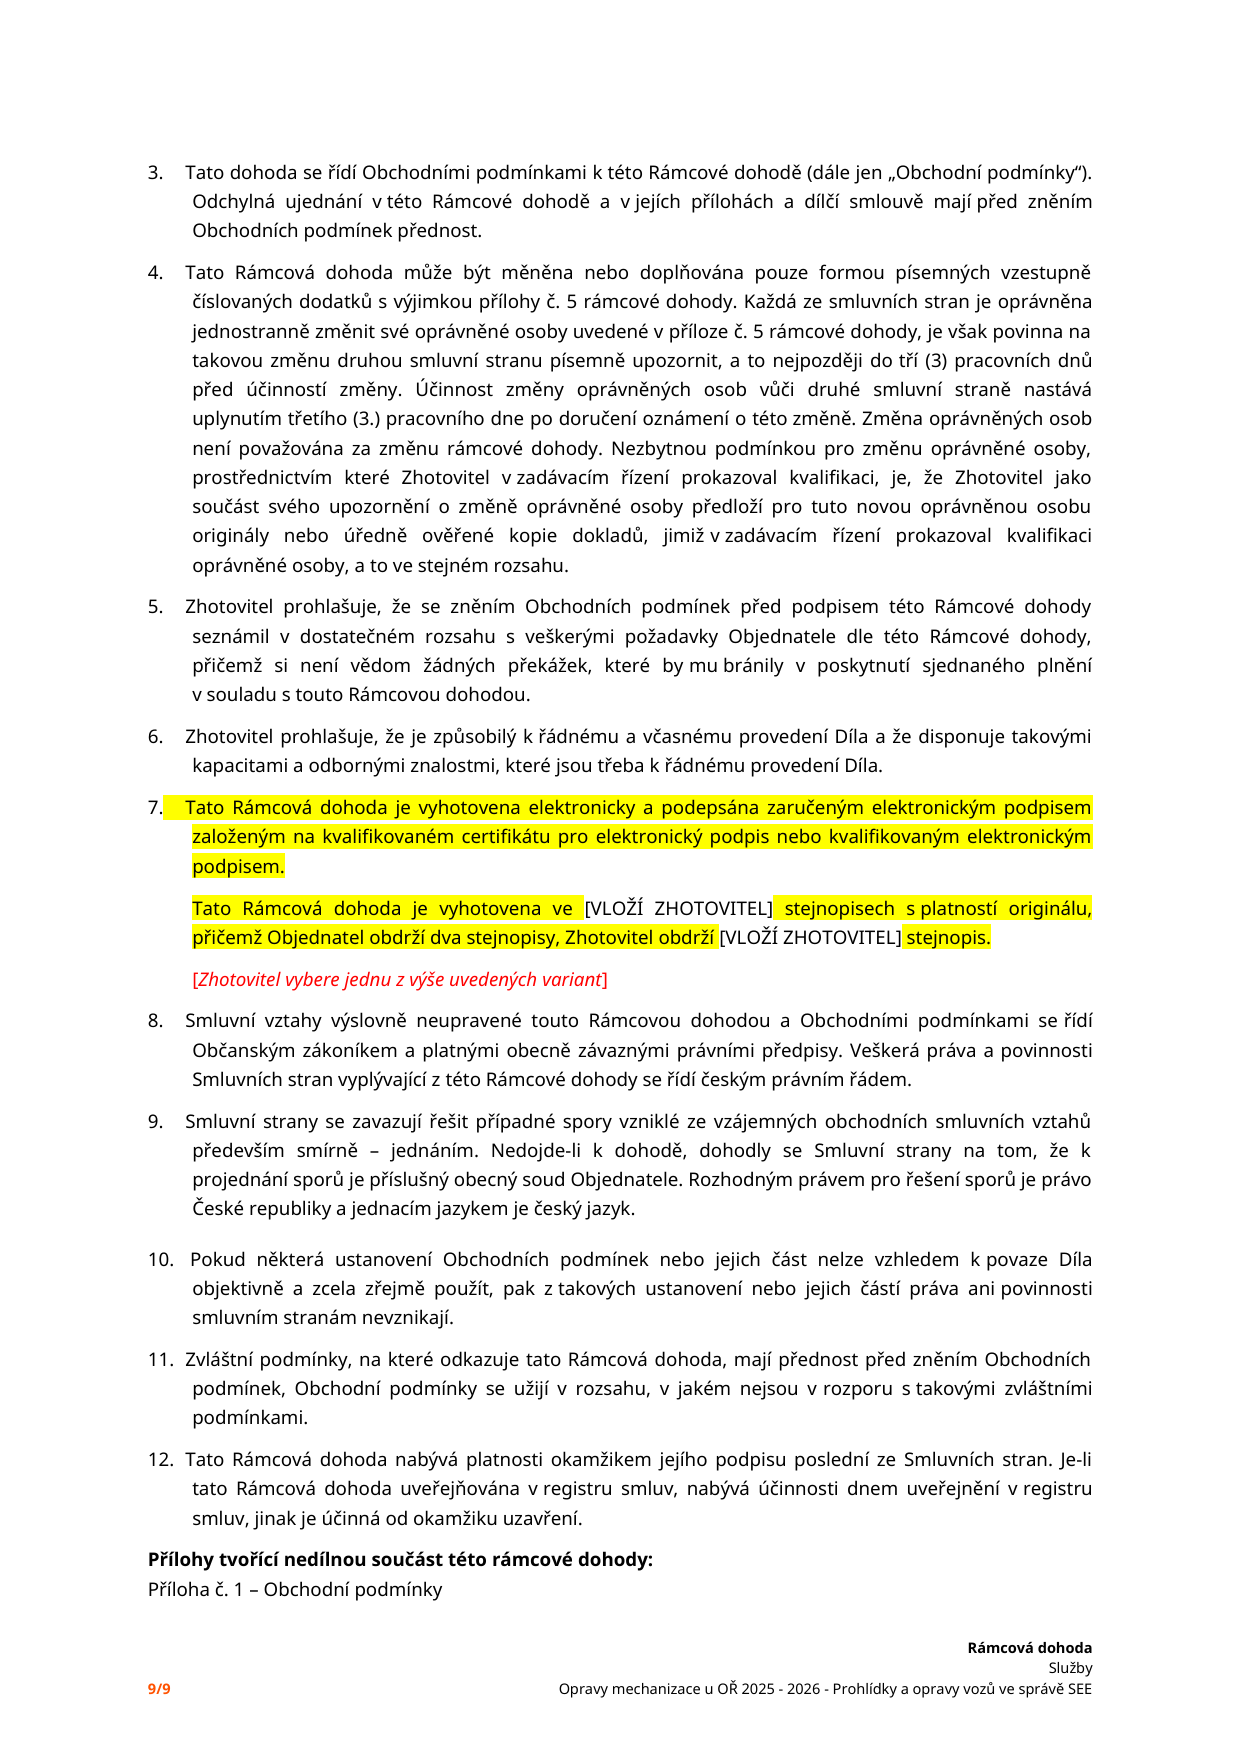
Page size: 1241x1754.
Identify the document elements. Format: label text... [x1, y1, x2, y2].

text Přílohy tvořící nedílnou součást této rámcové dohody: [148, 1547, 1095, 1572]
text [Zhotovitel vybere jednu z výše uvedených variant] [192, 966, 1093, 991]
text Příloha č. 1 – Obchodní podmínky [148, 1576, 1095, 1602]
text Tato Rámcová dohoda je vyhotovena ve [VLOŽÍ ZHOTOVITEL] stejnopisech s platností originálu, přičemž Objednatel obdrží dva stejnopisy, Zhotovitel obdrží [VLOŽÍ ZHOTOVITEL] stejnopis. [192, 895, 1093, 949]
list Zhotovitel prohlašuje, že se zněním Obchodních podmínek před podpisem této Rámcové dohody seznámil v dostatečném rozsahu s veškerými požadavky Objednatele dle této Rámcové dohody, přičemž si není vědom žádných překážek, které by mu bránily v poskytnutí sjednaného plnění v souladu s touto Rámcovou dohodou. [148, 594, 1093, 707]
list Smluvní vztahy výslovně neupravené touto Rámcovou dohodou a Obchodními podmínkami se řídí Občanským zákoníkem a platnými obecně závaznými právními předpisy. Veškerá práva a povinnosti Smluvních stran vyplývající z této Rámcové dohody se řídí českým právním řádem. [148, 1008, 1093, 1092]
list Tato Rámcová dohoda nabývá platnosti okamžikem jejího podpisu poslední ze Smluvních stran. Je-li tato Rámcová dohoda uveřejňována v registru smluv, nabývá účinnosti dnem uveřejnění v registru smluv, jinak je účinná od okamžiku uzavření. [148, 1446, 1093, 1531]
list Pokud některá ustanovení Obchodních podmínek nebo jejich část nelze vzhledem k povaze Díla objektivně a zcela zřejmě použít, pak z takových ustanovení nebo jejich částí práva ani povinnosti smluvním stranám nevznikají. [148, 1246, 1093, 1330]
list Zhotovitel prohlašuje, že je způsobilý k řádnému a včasnému provedení Díla a že disponuje takovými kapacitami a odbornými znalostmi, které jsou třeba k řádnému provedení Díla. [148, 723, 1093, 778]
list Tato Rámcová dohoda je vyhotovena elektronicky a podepsána zaručeným elektronickým podpisem založeným na kvalifikovaném certifikátu pro elektronický podpis nebo kvalifikovaným elektronickým podpisem. [148, 794, 1093, 878]
list Smluvní strany se zavazují řešit případné spory vzniklé ze vzájemných obchodních smluvních vztahů především smírně – jednáním. Nedojde-li k dohodě, dohodly se Smluvní strany na tom, že k projednání sporů je příslušný obecný soud Objednatele. Rozhodným právem pro řešení sporů je právo České republiky a jednacím jazykem je český jazyk. [148, 1108, 1093, 1221]
list Tato dohoda se řídí Obchodními podmínkami k této Rámcové dohodě (dále jen „Obchodní podmínky“). Odchylná ujednání v této Rámcové dohodě a v jejích přílohách a dílčí smlouvě mají před zněním Obchodních podmínek přednost. [148, 159, 1093, 243]
list Tato Rámcová dohoda může být měněna nebo doplňována pouze formou písemných vzestupně číslovaných dodatků s výjimkou přílohy č. 5 rámcové dohody. Každá ze smluvních stran je oprávněna jednostranně změnit své oprávněné osoby uvedené v příloze č. 5 rámcové dohody, je však povinna na takovou změnu druhou smluvní stranu písemně upozornit, a to nejpozději do tří (3) pracovních dnů před účinností změny. Účinnost změny oprávněných osob vůči druhé smluvní straně nastává uplynutím třetího (3.) pracovního dne po doručení oznámení o této změně. Změna oprávněných osob není považována za změnu rámcové dohody. Nezbytnou podmínkou pro změnu oprávněné osoby, prostřednictvím které Zhotovitel v zadávacím řízení prokazoval kvalifikaci, je, že Zhotovitel jako součást svého upozornění o změně oprávněné osoby předloží pro tuto novou oprávněnou osobu originály nebo úředně ověřené kopie dokladů, jimiž v zadávacím řízení prokazoval kvalifikaci oprávněné osoby, a to ve stejném rozsahu. [148, 259, 1093, 578]
list Zvláštní podmínky, na které odkazuje tato Rámcová dohoda, mají přednost před zněním Obchodních podmínek, Obchodní podmínky se užijí v rozsahu, v jakém nejsou v rozporu s takovými zvláštními podmínkami. [148, 1346, 1093, 1430]
